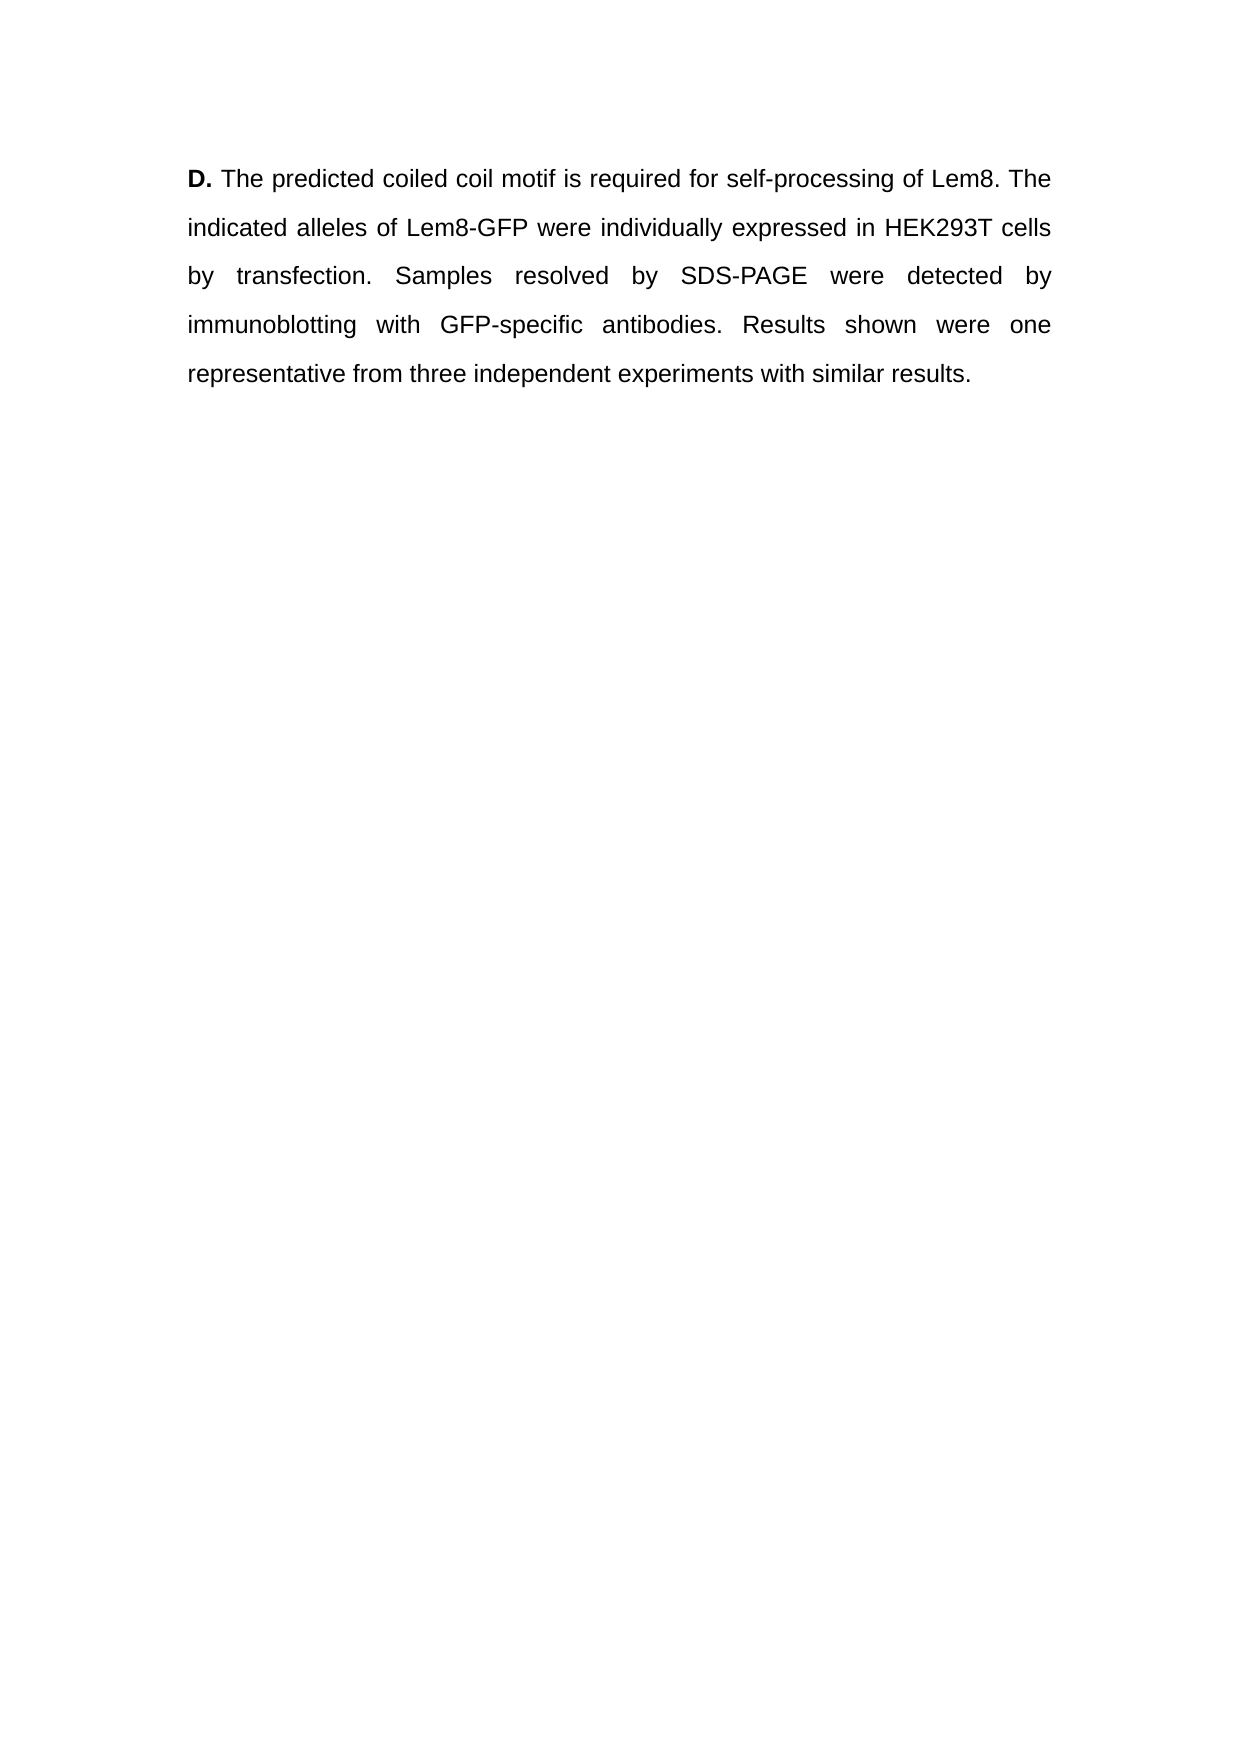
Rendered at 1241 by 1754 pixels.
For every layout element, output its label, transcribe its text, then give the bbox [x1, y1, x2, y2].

text D. The predicted coiled coil motif is required for self-processing of Lem8. The indicated alleles of Lem8-GFP were individually expressed in HEK293T cells by transfection. Samples resolved by SDS-PAGE were detected by immunoblotting with GFP-specific antibodies. Results shown were one representative from three independent experiments with similar results. [187, 162, 1053, 389]
